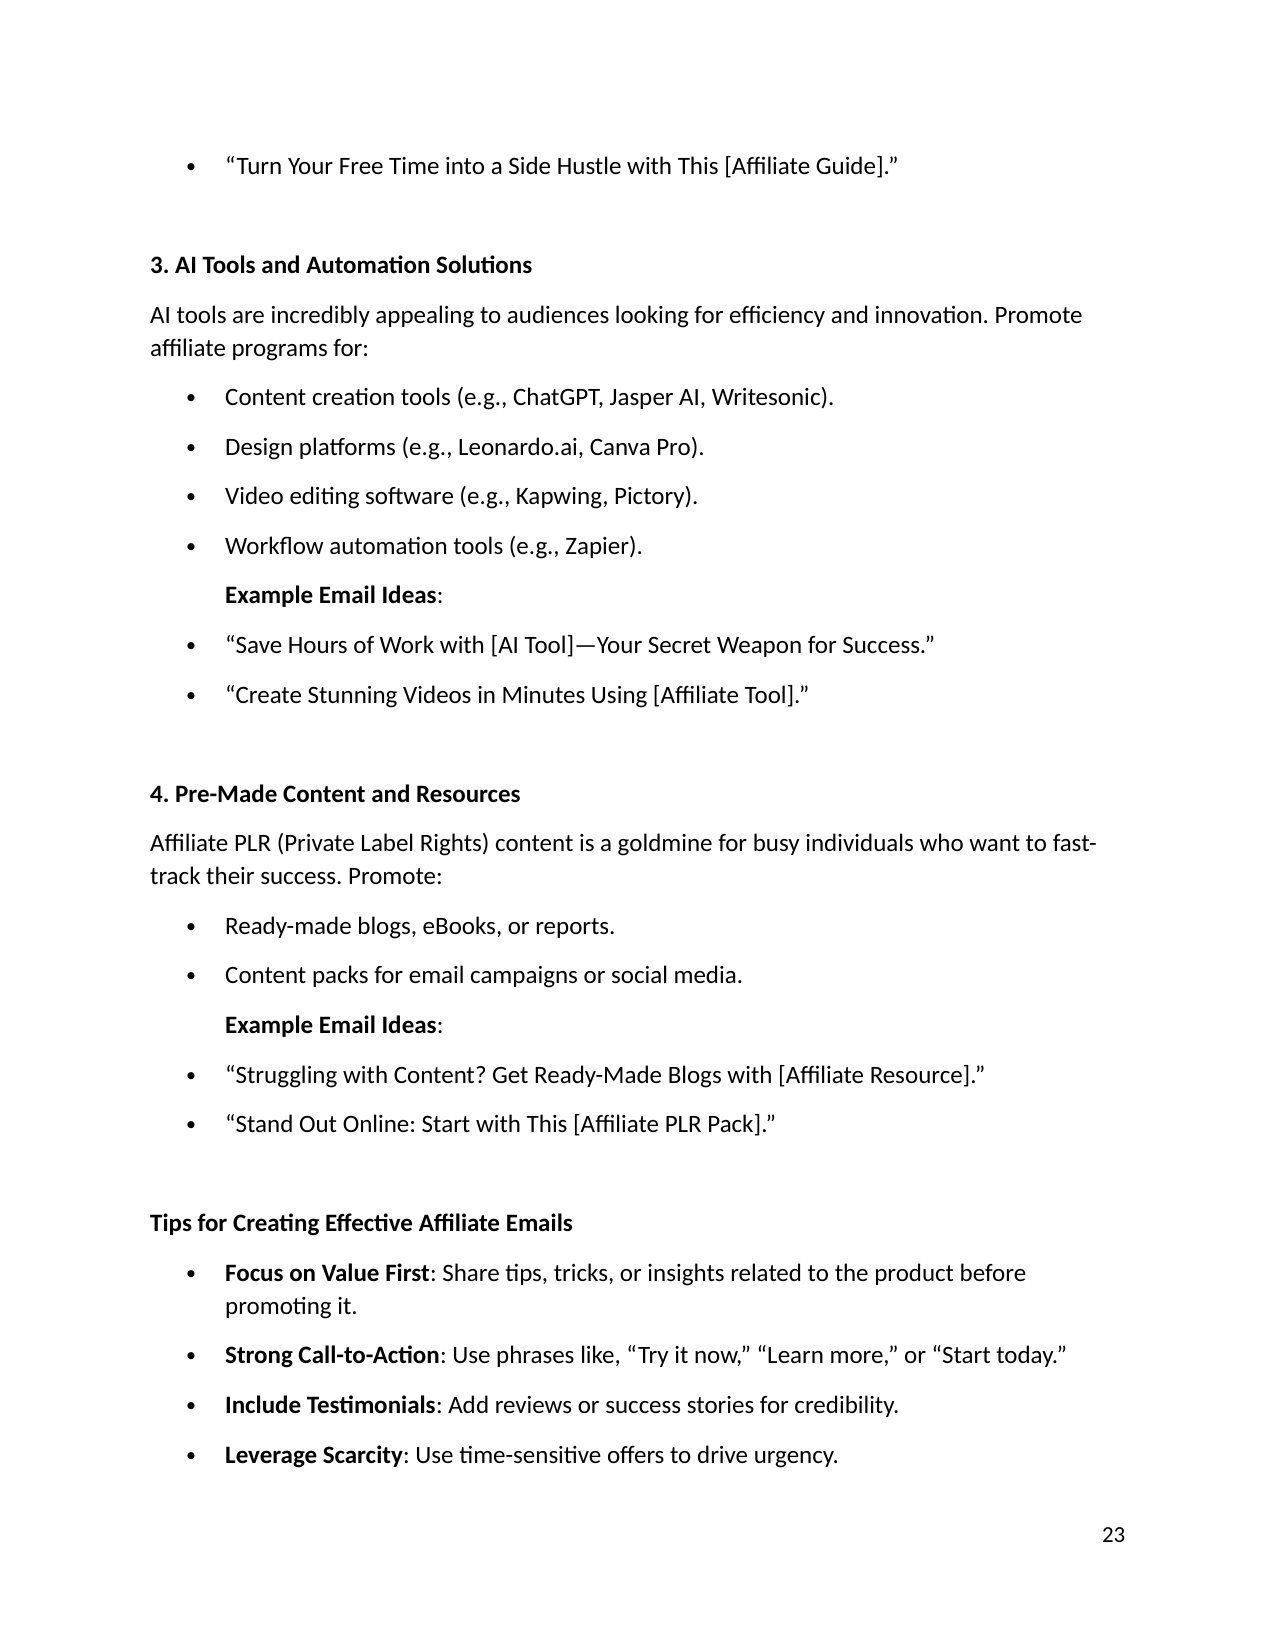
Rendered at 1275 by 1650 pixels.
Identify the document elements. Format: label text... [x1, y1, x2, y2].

list Leverage Scarcity: Use time-sensitive offers to drive urgency. [187, 1439, 1125, 1469]
list “Struggling with Content? Get Ready-Made Blogs with [Affiliate Resource].” [187, 1059, 1125, 1089]
list Ready-made blogs, eBooks, or reports. [187, 910, 1125, 941]
list Strong Call-to-Action: Use phrases like, “Try it now,” “Learn more,” or “Start today.” [187, 1339, 1125, 1370]
text Affiliate PLR (Private Label Rights) content is a goldmine for busy individuals who want to fast-track their success. Promote: [150, 827, 1125, 891]
list Include Testimonials: Add reviews or success stories for credibility. [187, 1389, 1125, 1420]
list “Save Hours of Work with [AI Tool]—Your Secret Weapon for Success.” [187, 629, 1125, 660]
text 3. AI Tools and Automation Solutions [150, 249, 1125, 280]
list Focus on Value First: Share tips, tricks, or insights related to the product before promoting it. [187, 1257, 1125, 1321]
text Example Email Ideas: [150, 1009, 1125, 1040]
list Workflow automation tools (e.g., Zapier). [187, 530, 1125, 561]
list Content packs for email campaigns or social media. [187, 959, 1125, 990]
text Example Email Ideas: [150, 579, 1125, 610]
list Design platforms (e.g., Leonardo.ai, Canva Pro). [187, 431, 1125, 461]
list “Create Stunning Videos in Minutes Using [Affiliate Tool].” [187, 679, 1125, 709]
list “Stand Out Online: Start with This [Affiliate PLR Pack].” [187, 1108, 1125, 1139]
text Tips for Creating Effective Affiliate Emails [150, 1207, 1125, 1238]
list Content creation tools (e.g., ChatGPT, Jasper AI, Writesonic). [187, 381, 1125, 412]
text AI tools are incredibly appealing to audiences looking for efficiency and innovation. Promote affiliate programs for: [150, 299, 1125, 362]
list “Turn Your Free Time into a Side Hustle with This [Affiliate Guide].” [187, 150, 1125, 181]
text 4. Pre-Made Content and Resources [150, 778, 1125, 808]
list Video editing software (e.g., Kapwing, Pictory). [187, 480, 1125, 511]
